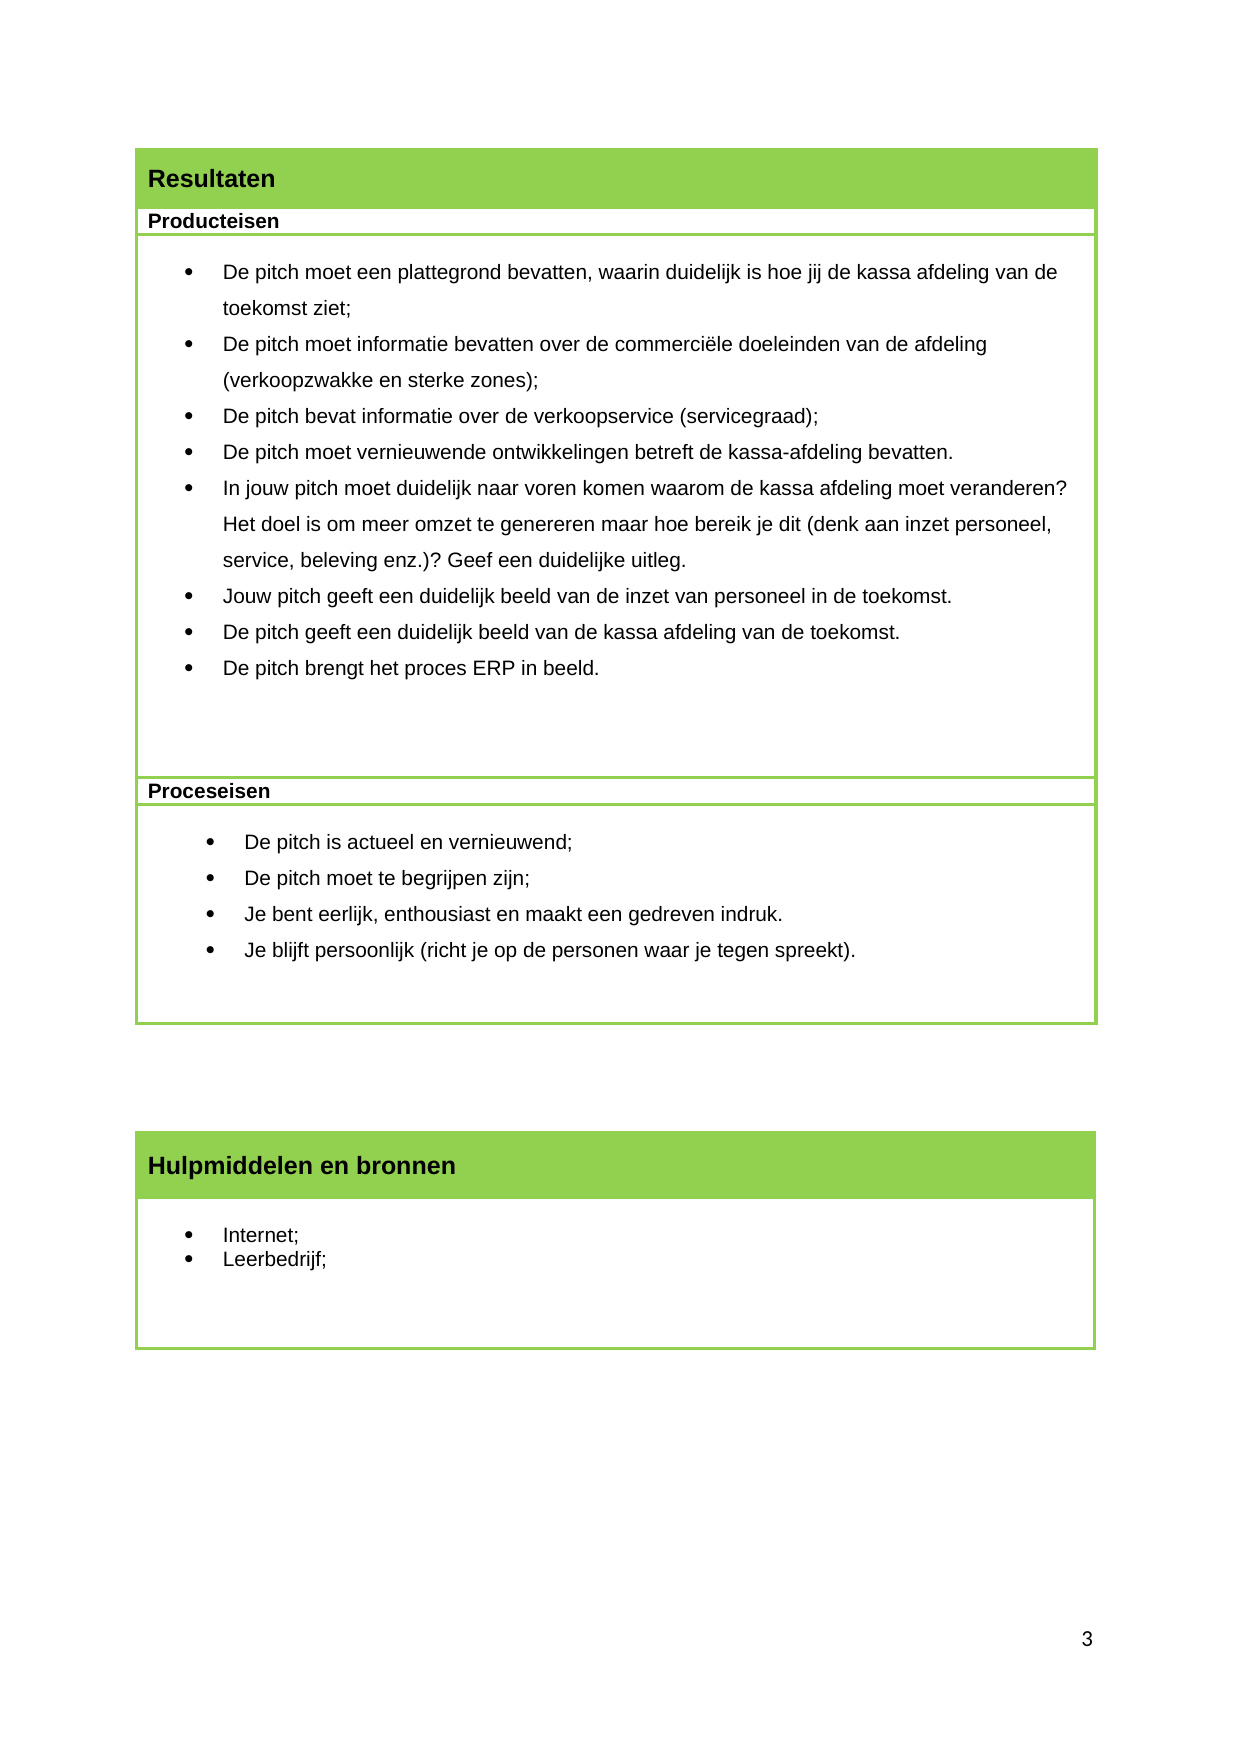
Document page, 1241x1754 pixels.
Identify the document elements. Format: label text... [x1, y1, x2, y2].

table_header Resultaten [138, 151, 1094, 206]
table_cell De pitch moet een plattegrond bevatten, waarin duidelijk is hoe jij de kassa afdeling van de toekomst ziet; De pitch moet informatie bevatten over de commerciële doeleinden van de afdeling (verkoopzwakke en sterke zones); De pitch bevat informatie over de verkoopservice (servicegraad); De pitch moet vernieuwende ontwikkelingen betreft de kassa-afdeling bevatten. In jouw pitch moet duidelijk naar voren komen waarom de kassa afdeling moet veranderen? Het doel is om meer omzet te genereren maar hoe bereik je dit (denk aan inzet personeel, service, beleving enz.)? Geef een duidelijke uitleg. Jouw pitch geeft een duidelijk beeld van de inzet van personeel in de toekomst. De pitch geeft een duidelijk beeld van de kassa afdeling van de toekomst. De pitch brengt het proces ERP in beeld. [138, 236, 1094, 776]
table_cell Producteisen [138, 209, 1094, 233]
table_cell Proceseisen [138, 779, 1094, 803]
table_header Hulpmiddelen en bronnen [138, 1135, 1093, 1196]
table_cell Internet; Leerbedrijf; [138, 1199, 1093, 1347]
table_cell De pitch is actueel en vernieuwend; De pitch moet te begrijpen zijn; Je bent eerlijk, enthousiast en maakt een gedreven indruk. Je blijft persoonlijk (richt je op de personen waar je tegen spreekt). [138, 806, 1094, 1022]
